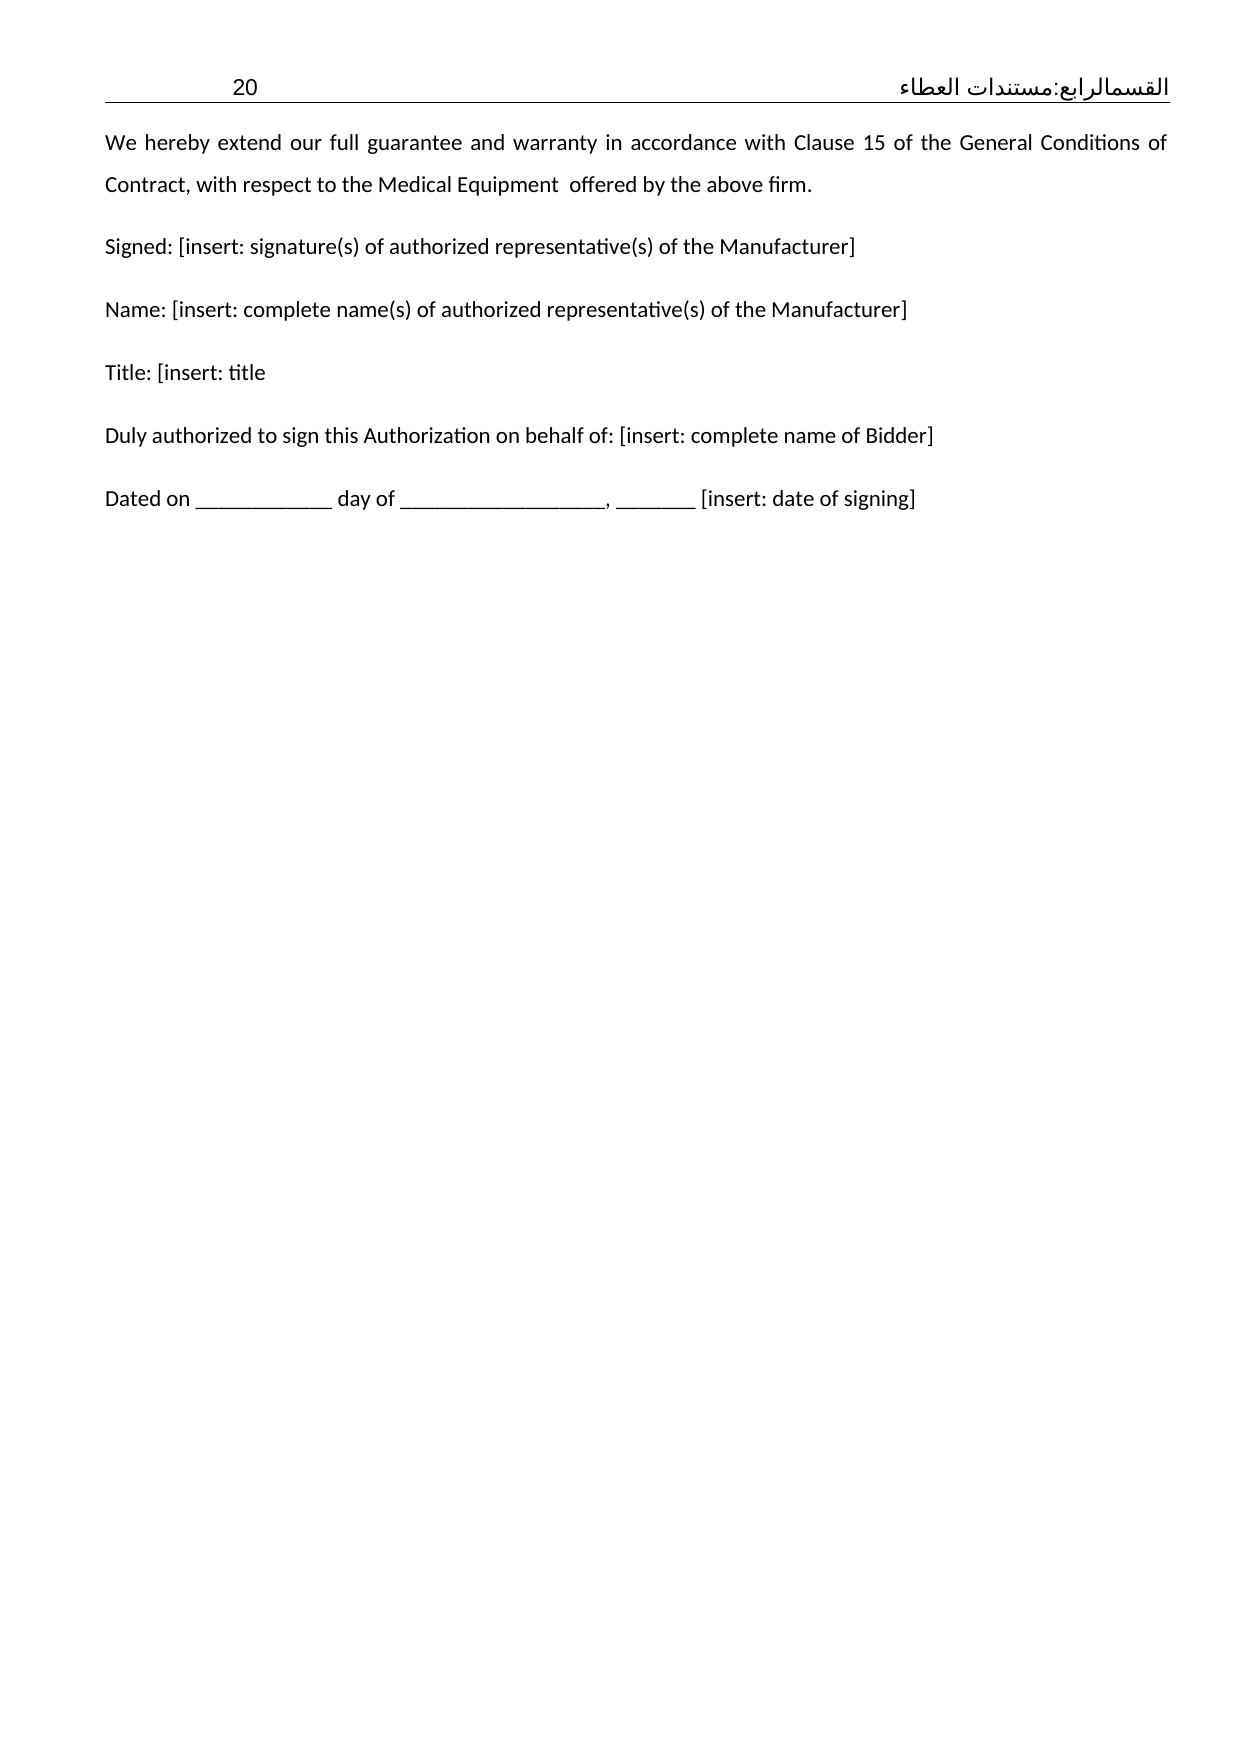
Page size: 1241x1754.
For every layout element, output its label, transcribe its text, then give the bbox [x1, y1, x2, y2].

text Duly authorized to sign this Authorization on behalf of: [insert: complete name of Bidder] [105, 421, 1170, 449]
text Signed: [insert: signature(s) of authorized representative(s) of the Manufacturer] [105, 232, 1170, 261]
text We hereby extend our full guarantee and warranty in accordance with Clause 15 of the General Conditions of Contract, with respect to the Medical Equipment offered by the above firm. [105, 128, 1170, 198]
text Name: [insert: complete name(s) of authorized representative(s) of the Manufacturer] [105, 295, 1170, 323]
text Dated on ____________ day of __________________, _______ [insert: date of signing] [105, 484, 1170, 512]
text Title: [insert: title [105, 358, 1170, 386]
